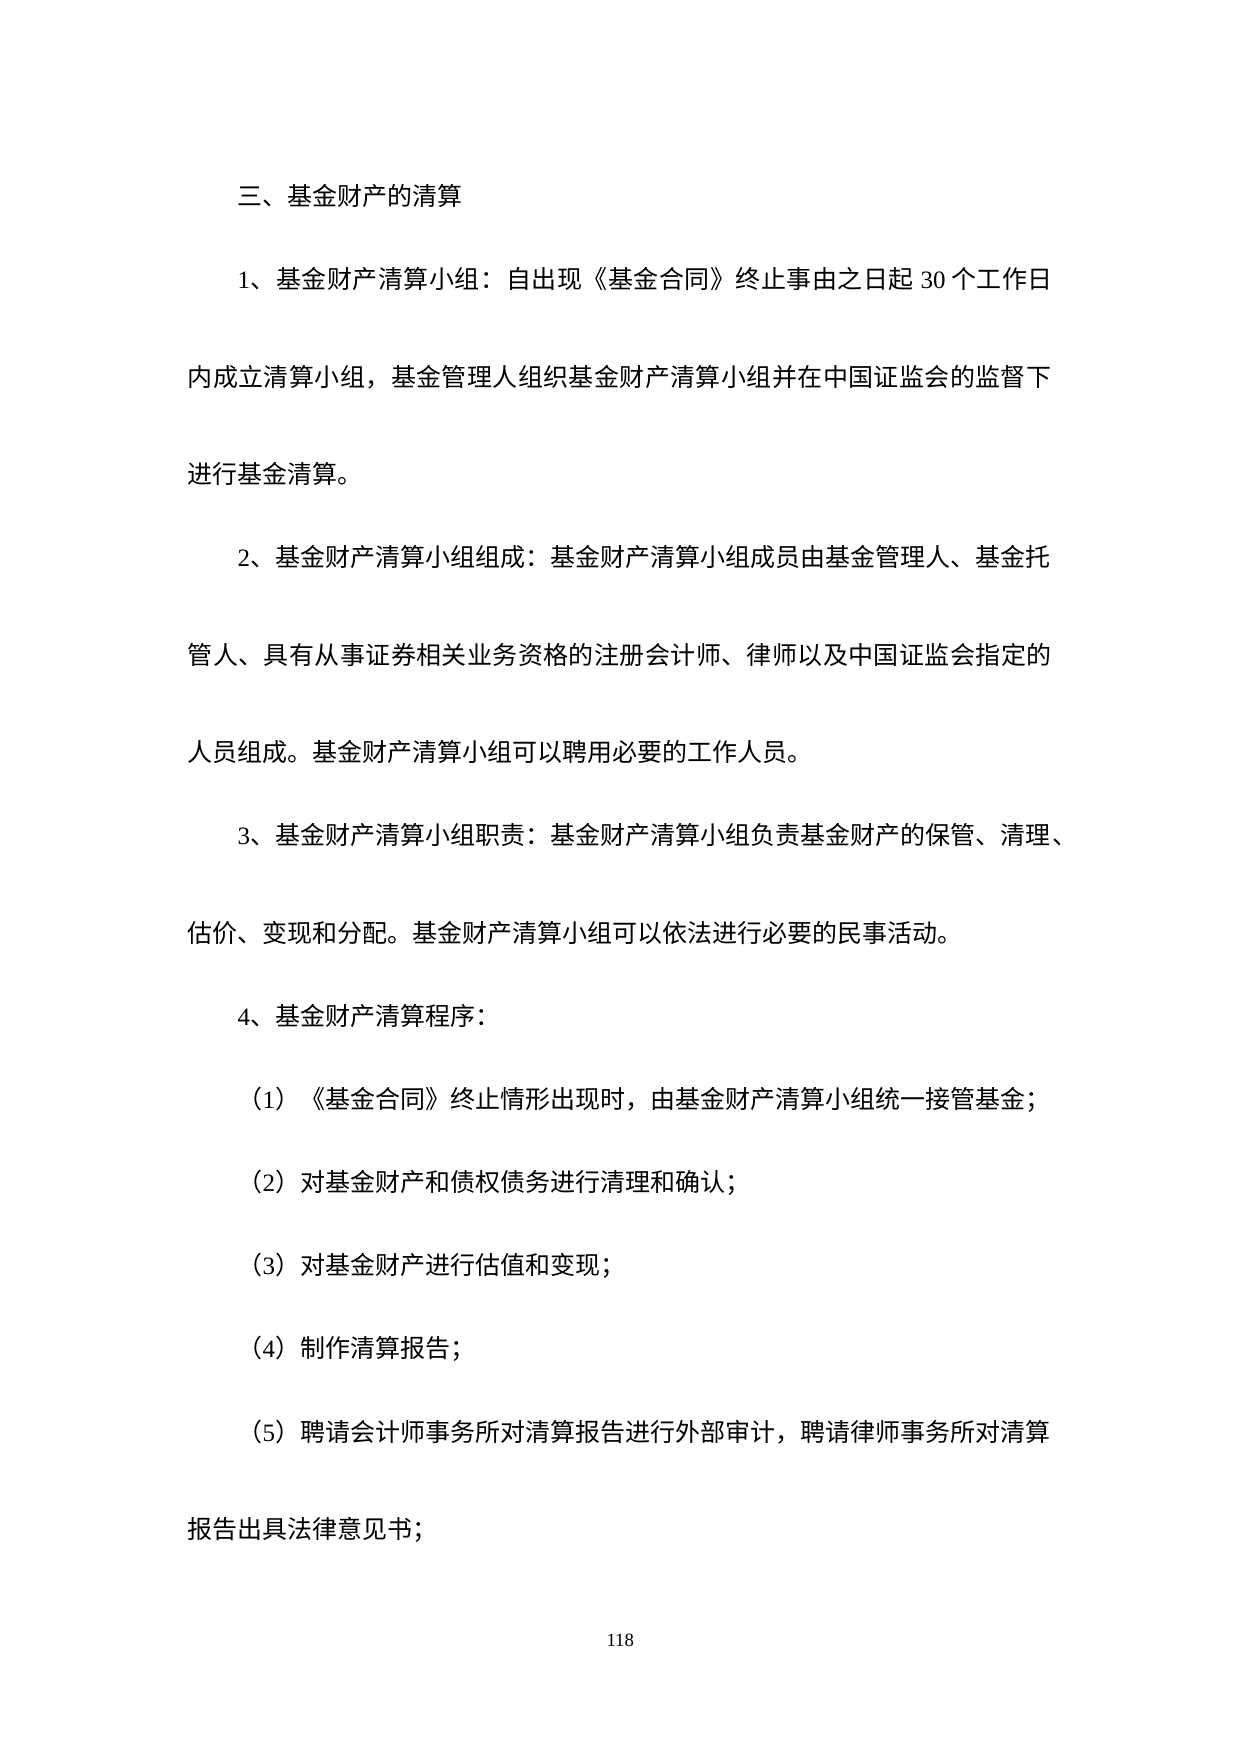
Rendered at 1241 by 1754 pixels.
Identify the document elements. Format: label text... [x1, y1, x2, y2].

text （5）聘请会计师事务所对清算报告进行外部审计，聘请律师事务所对清算报告出具法律意见书； [187, 1398, 1053, 1560]
text （3）对基金财产进行估值和变现； [187, 1231, 1053, 1296]
text 1、基金财产清算小组：自出现《基金合同》终止事由之日起30个工作日内成立清算小组，基金管理人组织基金财产清算小组并在中国证监会的监督下进行基金清算。 [187, 245, 1053, 505]
text 3、基金财产清算小组职责：基金财产清算小组负责基金财产的保管、清理、估价、变现和分配。基金财产清算小组可以依法进行必要的民事活动。 [187, 801, 1053, 964]
text （1）《基金合同》终止情形出现时，由基金财产清算小组统一接管基金； [187, 1065, 1053, 1130]
text 三、基金财产的清算 [187, 162, 1053, 227]
text 4、基金财产清算程序： [187, 982, 1053, 1047]
text 2、基金财产清算小组组成：基金财产清算小组成员由基金管理人、基金托管人、具有从事证券相关业务资格的注册会计师、律师以及中国证监会指定的人员组成。基金财产清算小组可以聘用必要的工作人员。 [187, 523, 1053, 783]
text （4）制作清算报告； [187, 1314, 1053, 1379]
text （2）对基金财产和债权债务进行清理和确认； [187, 1148, 1053, 1213]
